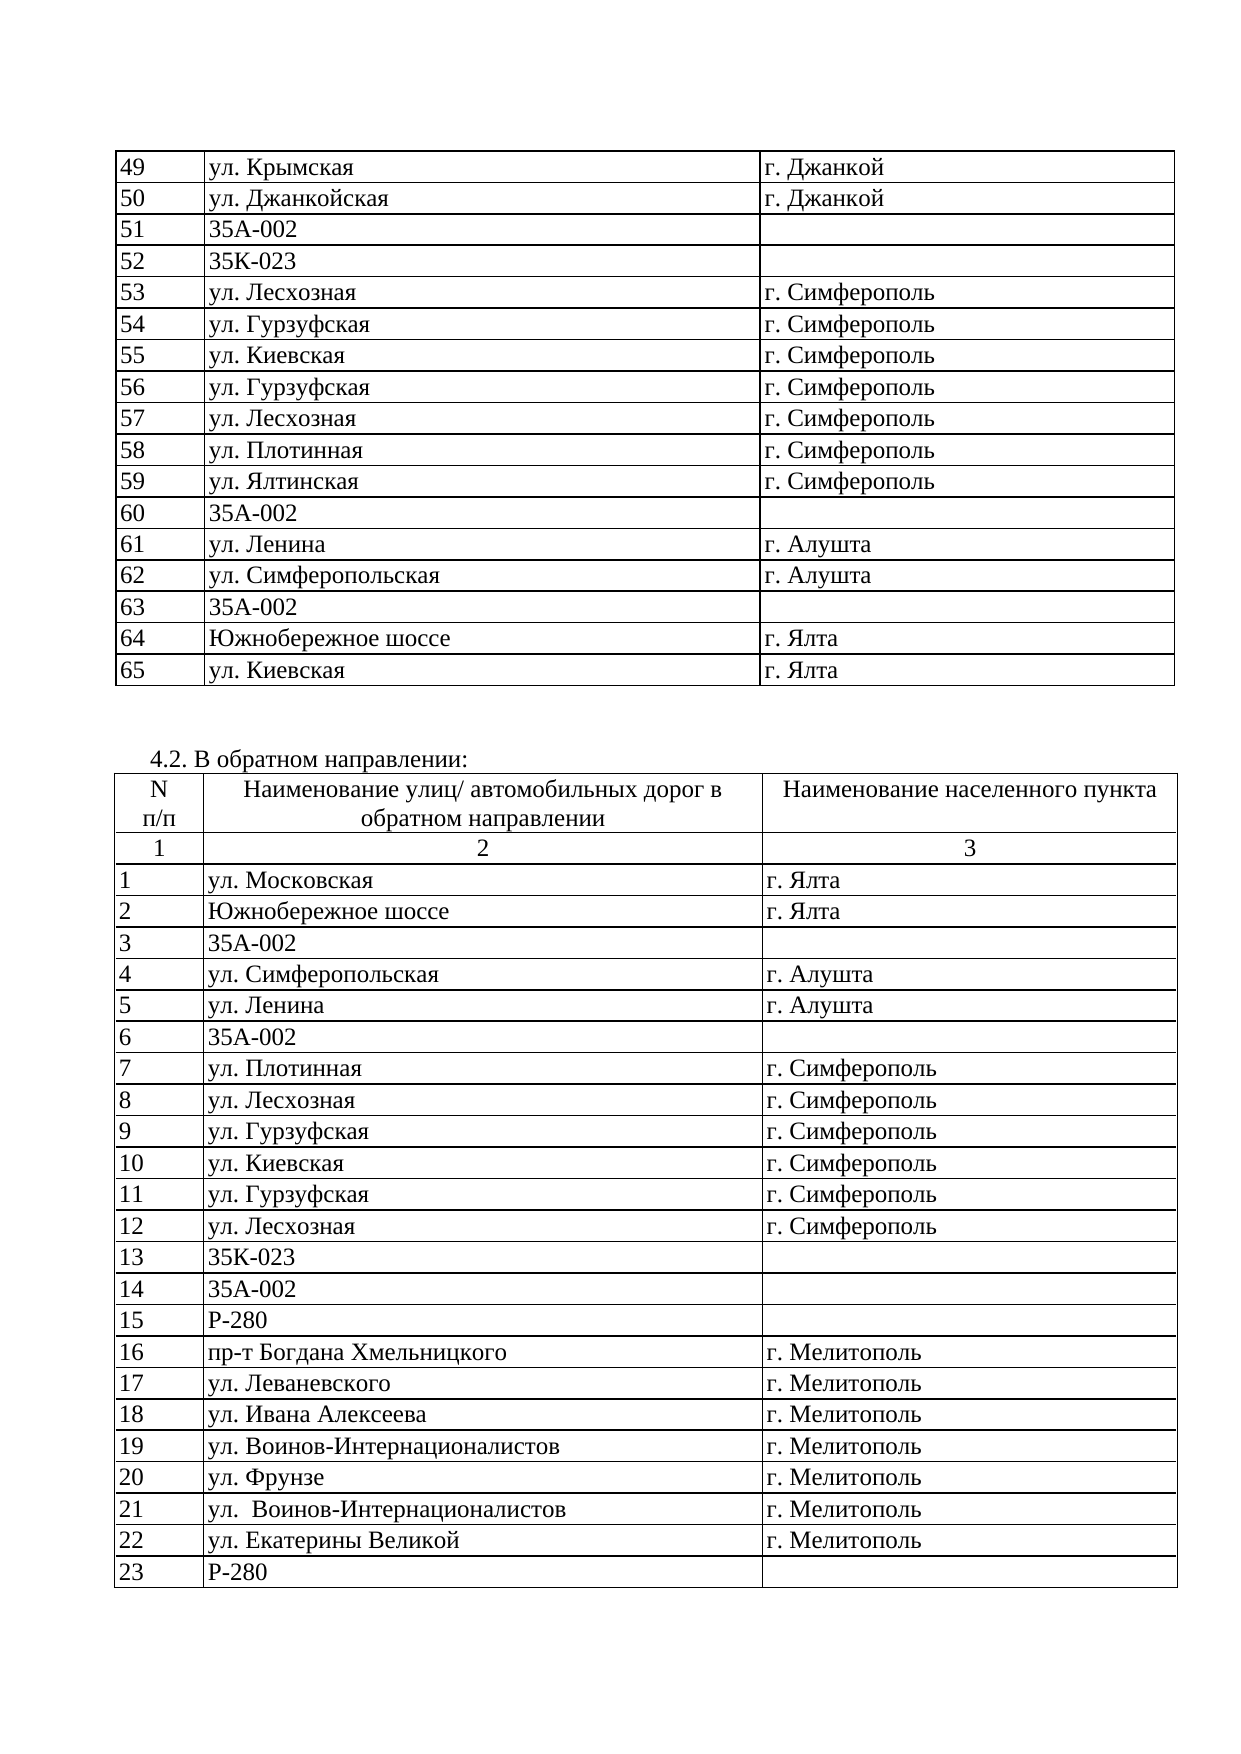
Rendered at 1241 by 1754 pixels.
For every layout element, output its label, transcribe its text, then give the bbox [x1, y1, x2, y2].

table_cell [761, 246, 1174, 276]
table_cell г. Симферополь [763, 1209, 1177, 1241]
table_cell 7 [115, 1053, 203, 1083]
table_cell ул. Московская [204, 865, 762, 894]
table_cell Р-280 [204, 1557, 762, 1587]
table_cell г. Мелитополь [763, 1335, 1177, 1366]
table_cell ул. Ялтинская [205, 466, 759, 496]
table_cell 21 [115, 1493, 203, 1524]
table_cell г. Симферополь [761, 466, 1174, 496]
table_cell [763, 1304, 1177, 1335]
table_cell [763, 1555, 1177, 1587]
table_cell 63 [117, 592, 204, 622]
table_cell г. Мелитополь [763, 1366, 1177, 1398]
table_cell [763, 1241, 1177, 1272]
table_cell 1 [115, 833, 203, 863]
table_cell 61 [117, 529, 204, 559]
table_cell г. Джанкой [761, 183, 1174, 213]
table_cell ул. Джанкойская [205, 183, 759, 213]
table_cell 35К-023 [205, 246, 759, 276]
table_cell г. Ялта [763, 863, 1177, 894]
table_cell 59 [117, 466, 204, 496]
table_cell 35А-002 [205, 215, 759, 244]
text 4.2. В обратном направлении: [150, 744, 1090, 773]
table_cell 2 [115, 896, 203, 926]
table_cell 16 [115, 1336, 203, 1366]
table_cell 22 [115, 1525, 203, 1555]
table_cell 6 [115, 1021, 203, 1052]
table_cell 56 [117, 372, 204, 402]
table_cell ул. Гурзуфская [204, 1179, 762, 1209]
table_cell ул. Лесхозная [204, 1085, 762, 1115]
table_cell 64 [117, 623, 204, 653]
table_cell 35К-023 [204, 1242, 762, 1272]
table_cell [763, 1272, 1177, 1303]
table_cell 65 [117, 655, 204, 685]
table_cell 52 [117, 246, 204, 276]
table_cell г. Симферополь [763, 1178, 1177, 1209]
table_cell г. Мелитополь [763, 1429, 1177, 1461]
table_cell ул. Воинов-Интернационалистов [204, 1494, 762, 1524]
table_cell г. Мелитополь [763, 1524, 1177, 1555]
table_cell 58 [117, 435, 204, 464]
table_cell ул. Киевская [205, 340, 759, 370]
table_cell ул. Фрунзе [204, 1462, 762, 1492]
table_cell ул. Гурзуфская [205, 309, 759, 339]
table_cell 11 [115, 1179, 203, 1209]
table_cell ул. Гурзуфская [204, 1116, 762, 1146]
table_cell г. Ялта [761, 623, 1174, 653]
table_cell ул. Ленина [204, 991, 762, 1020]
table_cell г. Алушта [763, 958, 1177, 989]
table_cell 17 [115, 1368, 203, 1398]
table_cell г. Симферополь [763, 1146, 1177, 1178]
table_cell 35А-002 [204, 928, 762, 957]
table_cell 53 [117, 277, 204, 307]
table_cell ул. Лесхозная [205, 277, 759, 307]
table_cell 2 [204, 833, 762, 863]
table_cell г. Симферополь [761, 309, 1174, 339]
table_cell [761, 498, 1174, 527]
table_cell 35А-002 [204, 1022, 762, 1052]
table_cell г. Симферополь [761, 435, 1174, 464]
table_cell ул. Ленина [205, 529, 759, 559]
table_cell 14 [115, 1273, 203, 1303]
table_cell г. Алушта [761, 561, 1174, 590]
table_cell пр-т Богдана Хмельницкого [204, 1337, 762, 1366]
table_cell 12 [115, 1210, 203, 1241]
table_cell 9 [115, 1116, 203, 1146]
table_cell ул. Лесхозная [204, 1211, 762, 1241]
table_cell ул. Гурзуфская [205, 372, 759, 402]
table_cell ул. Екатерины Великой [204, 1525, 762, 1555]
table_cell ул. Крымская [205, 152, 759, 181]
table_header Наименование населенного пункта [763, 774, 1177, 832]
table_cell ул. Плотинная [205, 435, 759, 464]
table_cell 8 [115, 1084, 203, 1115]
table_cell [763, 1020, 1177, 1052]
table_cell г. Ялта [761, 655, 1174, 685]
table_cell 13 [115, 1242, 203, 1272]
table_cell г. Алушта [763, 989, 1177, 1020]
table_cell ул. Ивана Алексеева [204, 1400, 762, 1429]
table_cell 54 [117, 309, 204, 339]
table_cell 62 [117, 561, 204, 590]
table_cell ул. Леваневского [204, 1368, 762, 1398]
table_cell 57 [117, 403, 204, 433]
table_cell 1 [115, 864, 203, 894]
table_cell г. Симферополь [761, 372, 1174, 402]
table_cell ул. Воинов-Интернационалистов [204, 1431, 762, 1461]
table_cell 4 [115, 959, 203, 989]
table_cell г. Симферополь [763, 1115, 1177, 1146]
table_cell г. Алушта [761, 529, 1174, 559]
table_cell 49 [117, 152, 204, 181]
table_cell 3 [763, 832, 1177, 863]
table_cell [763, 926, 1177, 957]
table_cell ул. Плотинная [204, 1053, 762, 1083]
table_cell 35А-002 [205, 592, 759, 622]
table_cell 20 [115, 1462, 203, 1492]
table_cell Р-280 [204, 1305, 762, 1335]
table_header N п/п [115, 774, 203, 832]
table_cell г. Симферополь [763, 1083, 1177, 1115]
table_cell г. Мелитополь [763, 1492, 1177, 1524]
table_cell 35А-002 [204, 1274, 762, 1303]
table_cell 50 [117, 183, 204, 213]
table_cell ул. Киевская [205, 655, 759, 685]
table_cell г. Ялта [763, 895, 1177, 926]
table_cell г. Симферополь [761, 277, 1174, 307]
table_cell ул. Симферопольская [204, 959, 762, 989]
table_cell г. Симферополь [761, 340, 1174, 370]
table_cell 5 [115, 990, 203, 1020]
table_cell Южнобережное шоссе [204, 896, 762, 926]
table_cell г. Симферополь [763, 1052, 1177, 1083]
table_cell 60 [117, 498, 204, 527]
table_cell [761, 215, 1174, 244]
table_cell 51 [117, 215, 204, 244]
table_cell 35А-002 [205, 498, 759, 527]
table_cell 19 [115, 1430, 203, 1461]
table_cell 10 [115, 1147, 203, 1178]
table_cell 3 [115, 927, 203, 957]
table_cell ул. Симферопольская [205, 561, 759, 590]
table_cell г. Джанкой [761, 152, 1174, 181]
table_cell Южнобережное шоссе [205, 623, 759, 653]
table_cell [761, 592, 1174, 622]
table_header Наименование улиц/ автомобильных дорог в обратном направлении [204, 774, 762, 832]
table_cell ул. Киевская [204, 1148, 762, 1178]
table_cell ул. Лесхозная [205, 403, 759, 433]
table_cell г. Симферополь [761, 403, 1174, 433]
table_cell 18 [115, 1399, 203, 1429]
table_cell 15 [115, 1305, 203, 1335]
table_cell 55 [117, 340, 204, 370]
table_cell г. Мелитополь [763, 1398, 1177, 1429]
table_cell г. Мелитополь [763, 1461, 1177, 1492]
table_cell 23 [115, 1556, 203, 1587]
